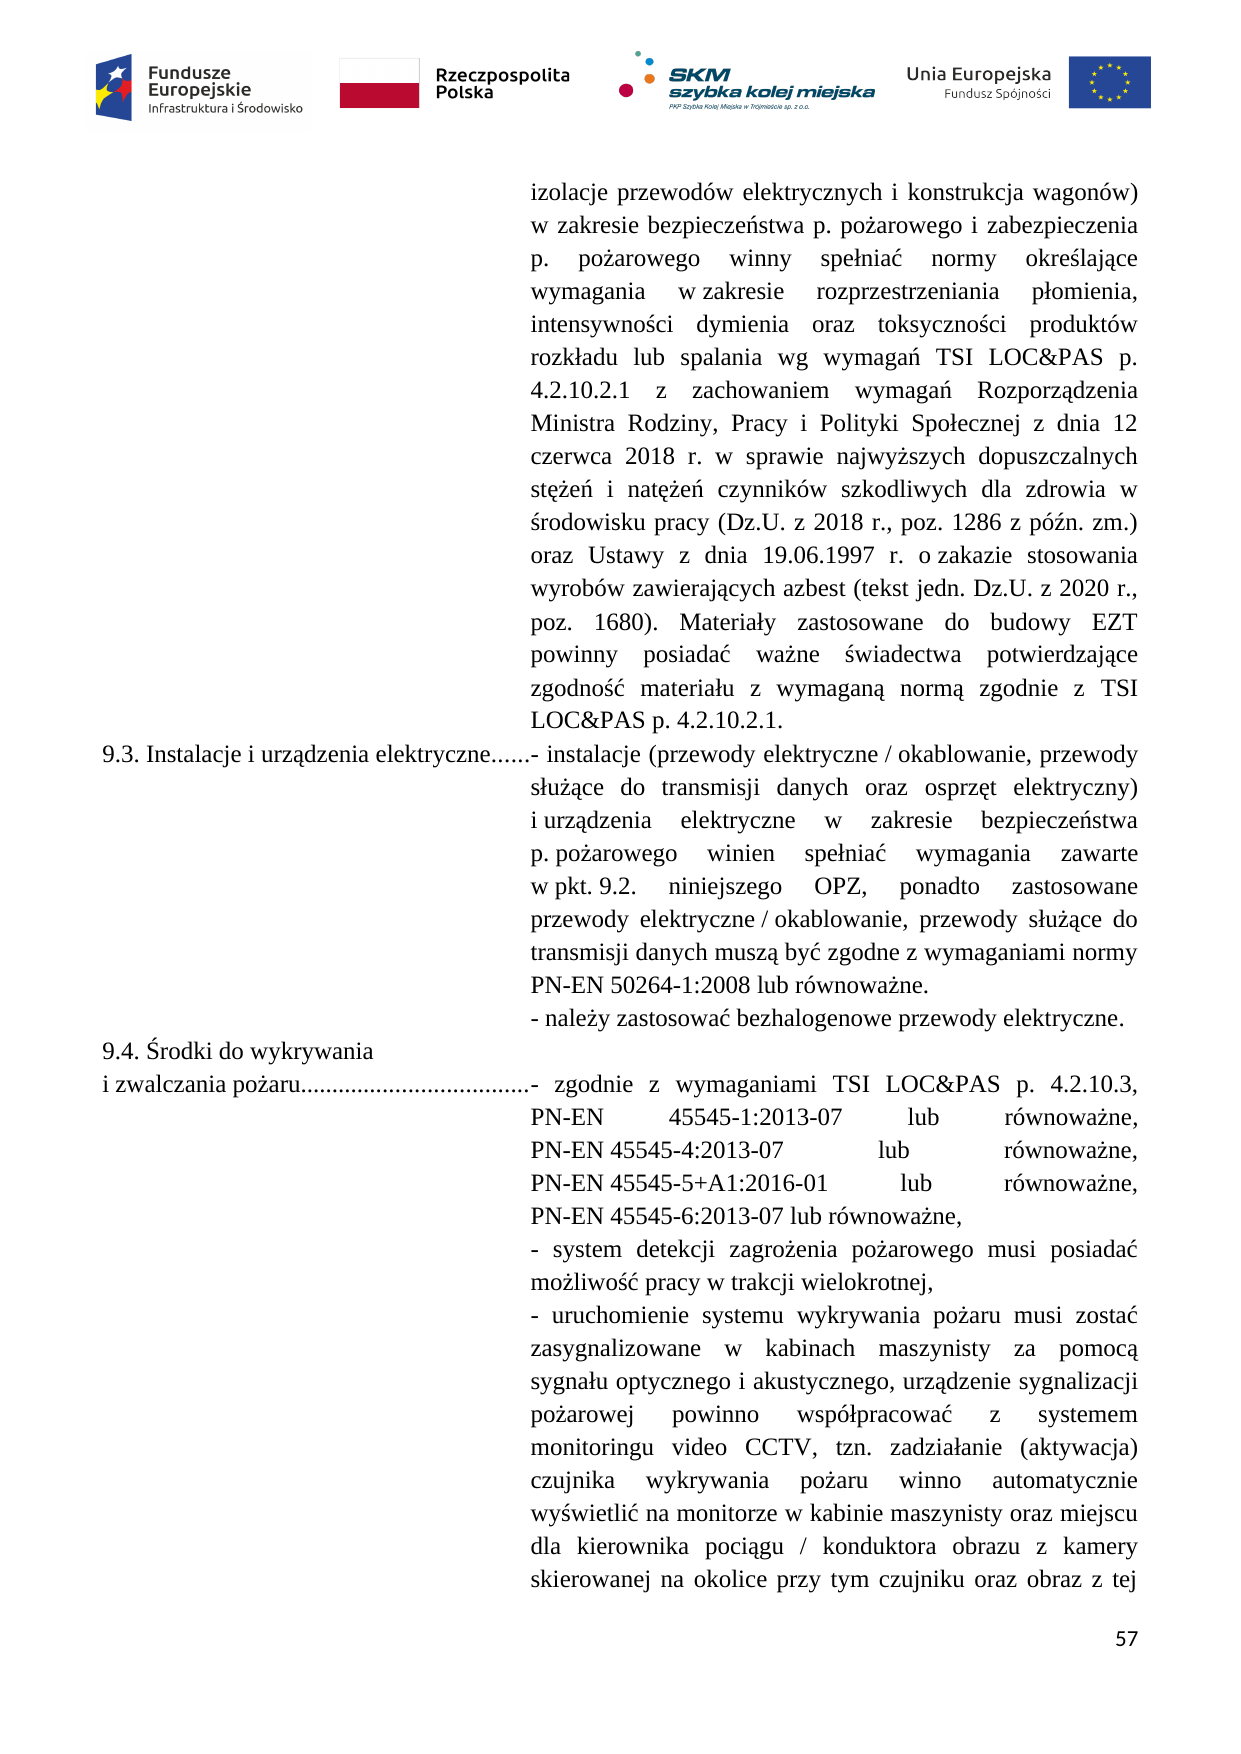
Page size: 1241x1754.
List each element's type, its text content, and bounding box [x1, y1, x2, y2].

picture [889, 24, 1169, 141]
picture [322, 41, 587, 125]
picture [85, 51, 311, 133]
text 9.3. Instalacje i urządzenia elektryczne - instalacje (przewody elektryczne / okablowanie, przewody służące do transmisji danych oraz osprzęt elektryczny) i urządzenia elektryczne w zakresie bezpieczeństwa p. pożarowego winien spełniać wymagania zawarte w pkt. 9.2. niniejszego OPZ, ponadto zastosowane przewody elektryczne / okablowanie, przewody służące do transmisji danych muszą być zgodne z wymaganiami normy PN-EN 50264-1:2008 lub równoważne. - należy zastosować bezhalogenowe przewody elektryczne. [102, 739, 1138, 1032]
picture [619, 51, 875, 110]
text 9.4. Środki do wykrywania [102, 1036, 1138, 1064]
